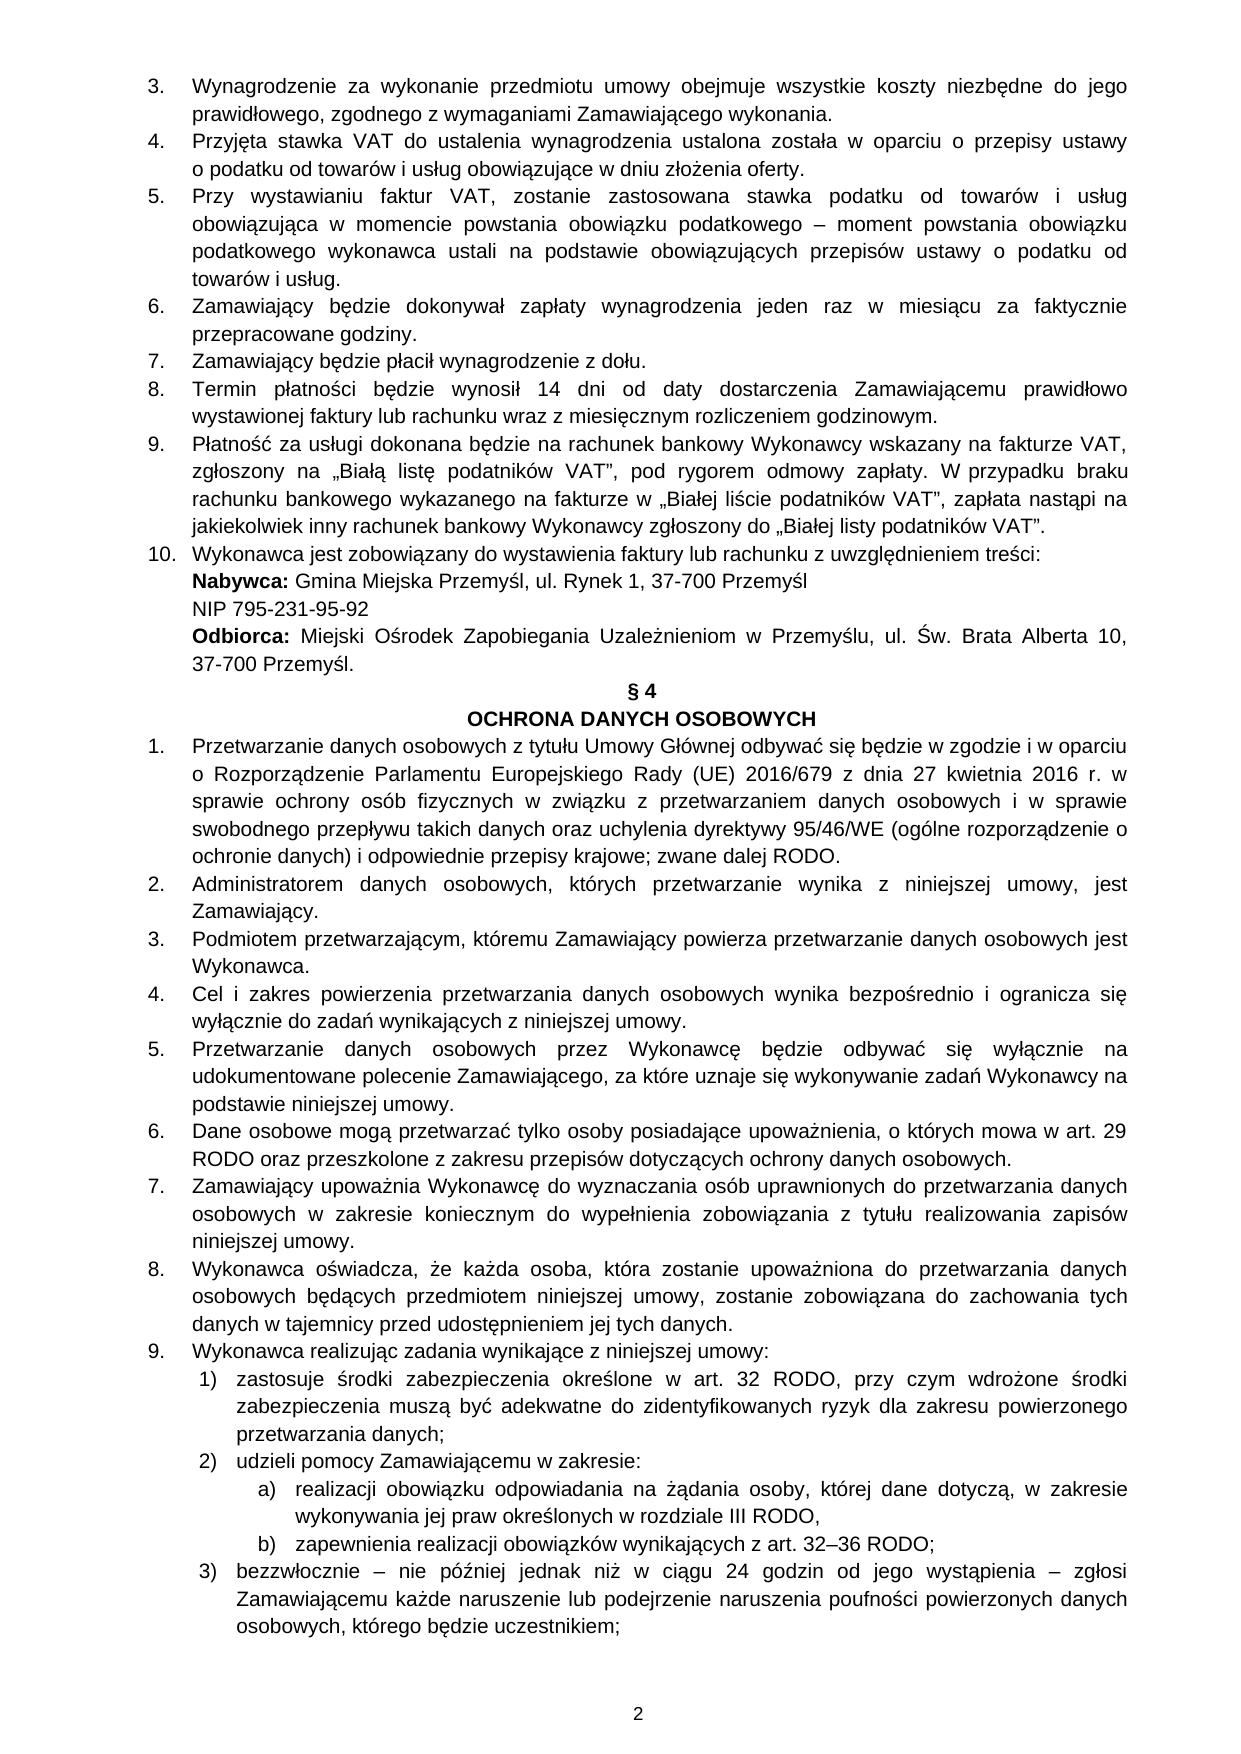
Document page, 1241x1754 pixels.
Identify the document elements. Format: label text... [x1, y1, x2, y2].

list Przetwarzanie danych osobowych z tytułu Umowy Głównej odbywać się będzie w zgodzie i w oparciu o Rozporządzenie Parlamentu Europejskiego Rady (UE) 2016/679 z dnia 27 kwietnia 2016 r. w sprawie ochrony osób fizycznych w związku z przetwarzaniem danych osobowych i w sprawie swobodnego przepływu takich danych oraz uchylenia dyrektywy 95/46/WE (ogólne rozporządzenie o ochronie danych) i odpowiednie przepisy krajowe; zwane dalej RODO. [148, 734, 1129, 868]
list Przy wystawianiu faktur VAT, zostanie zastosowana stawka podatku od towarów i usług obowiązująca w momencie powstania obowiązku podatkowego – moment powstania obowiązku podatkowego wykonawca ustali na podstawie obowiązujących przepisów ustawy o podatku od towarów i usług. [148, 184, 1129, 290]
list zapewnienia realizacji obowiązków wynikających z art. 32–36 RODO; [258, 1531, 1129, 1555]
list realizacji obowiązku odpowiadania na żądania osoby, której dane dotyczą, w zakresie wykonywania jej praw określonych w rozdziale III RODO, [258, 1476, 1129, 1528]
list Termin płatności będzie wynosił 14 dni od daty dostarczenia Zamawiającemu prawidłowo wystawionej faktury lub rachunku wraz z miesięcznym rozliczeniem godzinowym. [148, 376, 1129, 428]
text § 4 [154, 679, 1129, 703]
list Nabywca: Gmina Miejska Przemyśl, ul. Rynek 1, 37-700 Przemyśl [192, 569, 1129, 593]
list Podmiotem przetwarzającym, któremu Zamawiający powierza przetwarzanie danych osobowych jest Wykonawca. [148, 926, 1129, 978]
list Zamawiający będzie dokonywał zapłaty wynagrodzenia jeden raz w miesiącu za faktycznie przepracowane godziny. [148, 294, 1129, 345]
list Przetwarzanie danych osobowych przez Wykonawcę będzie odbywać się wyłącznie na udokumentowane polecenie Zamawiającego, za które uznaje się wykonywanie zadań Wykonawcy na podstawie niniejszej umowy. [148, 1036, 1129, 1115]
list Przyjęta stawka VAT do ustalenia wynagrodzenia ustalona została w oparciu o przepisy ustawy o podatku od towarów i usług obowiązujące w dniu złożenia oferty. [148, 129, 1129, 180]
list Zamawiający upoważnia Wykonawcę do wyznaczania osób uprawnionych do przetwarzania danych osobowych w zakresie koniecznym do wypełnienia zobowiązania z tytułu realizowania zapisów niniejszej umowy. [148, 1174, 1129, 1253]
list bezzwłocznie – nie później jednak niż w ciągu 24 godzin od jego wystąpienia – zgłosi Zamawiającemu każde naruszenie lub podejrzenie naruszenia poufności powierzonych danych osobowych, którego będzie uczestnikiem; [199, 1559, 1129, 1638]
list Odbiorca: Miejski Ośrodek Zapobiegania Uzależnieniom w Przemyślu, ul. Św. Brata Alberta 10, 37-700 Przemyśl. [192, 624, 1129, 675]
list zastosuje środki zabezpieczenia określone w art. 32 RODO, przy czym wdrożone środki zabezpieczenia muszą być adekwatne do zidentyfikowanych ryzyk dla zakresu powierzonego przetwarzania danych; [199, 1366, 1129, 1445]
list Płatność za usługi dokonana będzie na rachunek bankowy Wykonawcy wskazany na fakturze VAT, zgłoszony na „Białą listę podatników VAT”, pod rygorem odmowy zapłaty. W przypadku braku rachunku bankowego wykazanego na fakturze w „Białej liście podatników VAT”, zapłata nastąpi na jakiekolwiek inny rachunek bankowy Wykonawcy zgłoszony do „Białej listy podatników VAT”. [148, 431, 1129, 538]
text OCHRONA DANYCH OSOBOWYCH [154, 706, 1129, 730]
list Dane osobowe mogą przetwarzać tylko osoby posiadające upoważnienia, o których mowa w art. 29 RODO oraz przeszkolone z zakresu przepisów dotyczących ochrony danych osobowych. [148, 1119, 1129, 1170]
list udzieli pomocy Zamawiającemu w zakresie: [199, 1449, 1129, 1473]
list Administratorem danych osobowych, których przetwarzanie wynika z niniejszej umowy, jest Zamawiający. [148, 871, 1129, 923]
list Zamawiający będzie płacił wynagrodzenie z dołu. [148, 349, 1129, 373]
list NIP 795-231-95-92 [192, 596, 1129, 620]
list Wykonawca realizując zadania wynikające z niniejszej umowy: [148, 1339, 1129, 1363]
list Cel i zakres powierzenia przetwarzania danych osobowych wynika bezpośrednio i ogranicza się wyłącznie do zadań wynikających z niniejszej umowy. [148, 981, 1129, 1033]
list Wykonawca jest zobowiązany do wystawienia faktury lub rachunku z uwzględnieniem treści: [148, 541, 1129, 565]
list Wykonawca oświadcza, że każda osoba, która zostanie upoważniona do przetwarzania danych osobowych będących przedmiotem niniejszej umowy, zostanie zobowiązana do zachowania tych danych w tajemnicy przed udostępnieniem jej tych danych. [148, 1256, 1129, 1335]
list Wynagrodzenie za wykonanie przedmiotu umowy obejmuje wszystkie koszty niezbędne do jego prawidłowego, zgodnego z wymaganiami Zamawiającego wykonania. [147, 74, 1129, 125]
